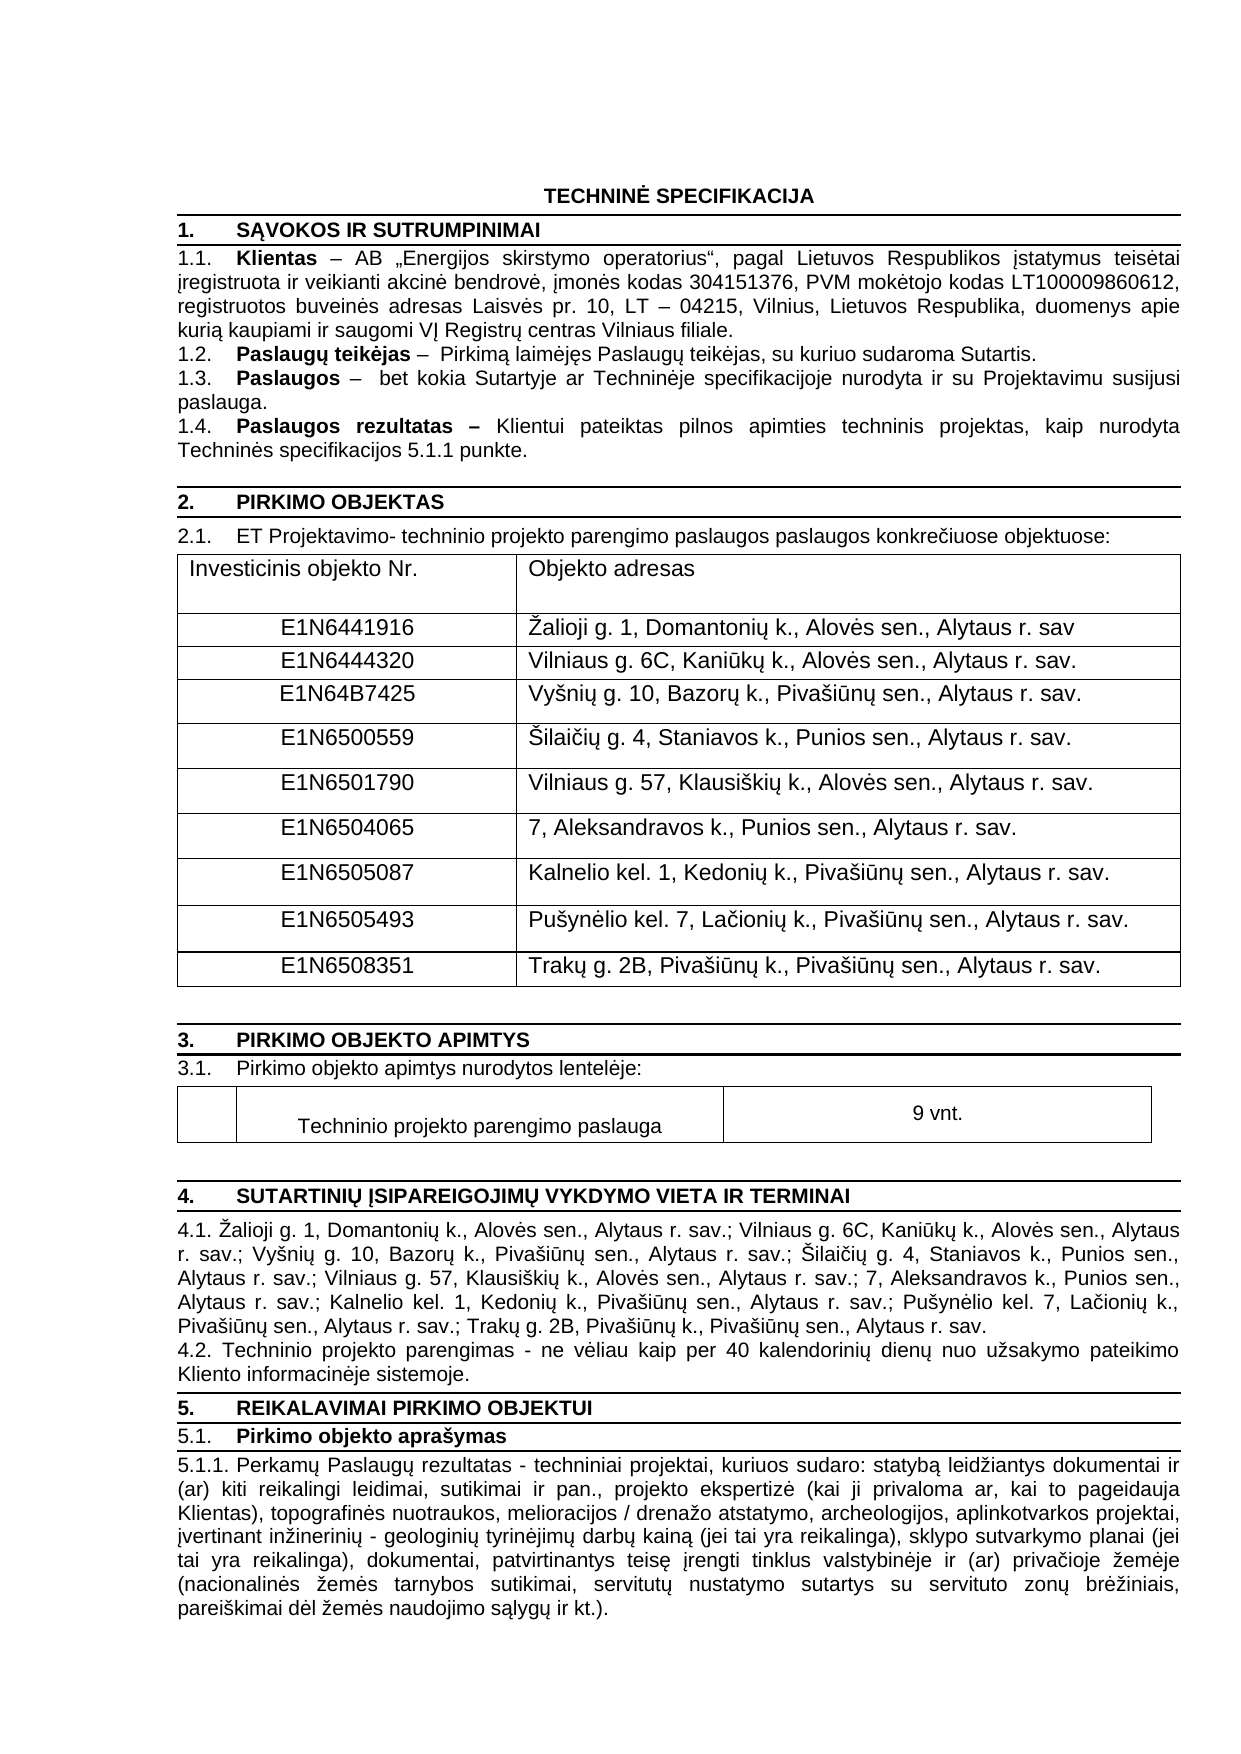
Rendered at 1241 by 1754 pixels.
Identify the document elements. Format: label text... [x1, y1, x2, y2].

list Pirkimo objekto apimtys nurodytos lentelėje: [177, 1056, 1181, 1079]
table_cell Kalnelio kel. 1, Kedonių k., Pivašiūnų sen., Alytaus r. sav. [517, 859, 1180, 904]
table_cell Vilniaus g. 57, Klausiškių k., Alovės sen., Alytaus r. sav. [517, 769, 1180, 813]
list PIRKIMO OBJEKTAS [177, 488, 1181, 516]
table_cell Šilaičių g. 4, Staniavos k., Punios sen., Alytaus r. sav. [517, 724, 1180, 768]
table_cell Trakų g. 2B, Pivašiūnų k., Pivašiūnų sen., Alytaus r. sav. [517, 953, 1180, 986]
list ET Projektavimo- techninio projekto parengimo paslaugos paslaugos konkrečiuose objektuose: [177, 524, 1181, 548]
list Paslaugų teikėjas – Pirkimą laimėjęs Paslaugų teikėjas, su kuriuo sudaroma Sutartis. [177, 342, 1181, 366]
table_cell Vyšnių g. 10, Bazorų k., Pivašiūnų sen., Alytaus r. sav. [517, 680, 1180, 723]
table_cell E1N64B7425 [178, 680, 516, 723]
table_header [178, 1087, 236, 1142]
table_cell E1N6504065 [178, 814, 516, 858]
table_cell Žalioji g. 1, Domantonių k., Alovės sen., Alytaus r. sav [517, 614, 1180, 646]
table_header Techninio projekto parengimo paslauga [237, 1087, 723, 1142]
list SUTARTINIŲ ĮSIPAREIGOJIMŲ VYKDYMO VIETA IR TERMINAI [177, 1182, 1181, 1210]
table_cell E1N6500559 [178, 724, 516, 768]
text 4.1. Žalioji g. 1, Domantonių k., Alovės sen., Alytaus r. sav.; Vilniaus g. 6C, Kaniūkų k., Alovės sen., Alytaus r. sav.; Vyšnių g. 10, Bazorų k., Pivašiūnų sen., Alytaus r. sav.; Šilaičių g. 4, Staniavos k., Punios sen., Alytaus r. sav.; Vilniaus g. 57, Klausiškių k., Alovės sen., Alytaus r. sav.; 7, Aleksandravos k., Punios sen., Alytaus r. sav.; Kalnelio kel. 1, Kedonių k., Pivašiūnų sen., Alytaus r. sav.; Pušynėlio kel. 7, Lačionių k., Pivašiūnų sen., Alytaus r. sav.; Trakų g. 2B, Pivašiūnų k., Pivašiūnų sen., Alytaus r. sav. [177, 1218, 1181, 1338]
table_header Investicinis objekto Nr. [178, 555, 516, 613]
list Paslaugos – bet kokia Sutartyje ar Techninėje specifikacijoje nurodyta ir su Projektavimu susijusi paslauga. [177, 366, 1181, 414]
list REIKALAVIMAI PIRKIMO OBJEKTUI [177, 1394, 1181, 1422]
table_cell E1N6501790 [178, 769, 516, 813]
list SĄVOKOS IR SUTRUMPINIMAI [177, 216, 1181, 244]
table_cell 7, Aleksandravos k., Punios sen., Alytaus r. sav. [517, 814, 1180, 858]
list Pirkimo objekto aprašymas [177, 1424, 1181, 1450]
list PIRKIMO OBJEKTO APIMTYS [177, 1025, 1181, 1053]
table_cell E1N6441916 [178, 614, 516, 646]
table_cell E1N6444320 [178, 647, 516, 678]
table_header 9 vnt. [724, 1087, 1151, 1142]
text TECHNINĖ SPECIFIKACIJA [177, 183, 1181, 207]
list Klientas – AB „Energijos skirstymo operatorius“, pagal Lietuvos Respublikos įstatymus teisėtai įregistruota ir veikianti akcinė bendrovė, įmonės kodas 304151376, PVM mokėtojo kodas LT100009860612, registruotos buveinės adresas Laisvės pr. 10, LT – 04215, Vilnius, Lietuvos Respublika, duomenys apie kurią kaupiami ir saugomi VĮ Registrų centras Vilniaus filiale. [177, 246, 1181, 342]
table_header Objekto adresas [517, 555, 1180, 613]
table_cell Vilniaus g. 6C, Kaniūkų k., Alovės sen., Alytaus r. sav. [517, 647, 1180, 678]
table_cell E1N6508351 [178, 953, 516, 986]
table_cell Pušynėlio kel. 7, Lačionių k., Pivašiūnų sen., Alytaus r. sav. [517, 906, 1180, 951]
list Paslaugos rezultatas – Klientui pateiktas pilnos apimties techninis projektas, kaip nurodyta Techninės specifikacijos 5.1.1 punkte. [177, 414, 1181, 462]
table_cell E1N6505087 [178, 859, 516, 904]
list Perkamų Paslaugų rezultatas - techniniai projektai, kuriuos sudaro: statybą leidžiantys dokumentai ir (ar) kiti reikalingi leidimai, sutikimai ir pan., projekto ekspertizė (kai ji privaloma ar, kai to pageidauja Klientas), topografinės nuotraukos, melioracijos / drenažo atstatymo, archeologijos, aplinkotvarkos projektai, įvertinant inžinerinių - geologinių tyrinėjimų darbų kainą (jei tai yra reikalinga), sklypo sutvarkymo planai (jei tai yra reikalinga), dokumentai, patvirtinantys teisę įrengti tinklus valstybinėje ir (ar) privačioje žemėje (nacionalinės žemės tarnybos sutikimai, servitutų nustatymo sutartys su servituto zonų brėžiniais, pareiškimai dėl žemės naudojimo sąlygų ir kt.). [177, 1452, 1181, 1620]
table_cell E1N6505493 [178, 906, 516, 951]
text 4.2. Techninio projekto parengimas - ne vėliau kaip per 40 kalendorinių dienų nuo užsakymo pateikimo Kliento informacinėje sistemoje. [177, 1338, 1181, 1386]
